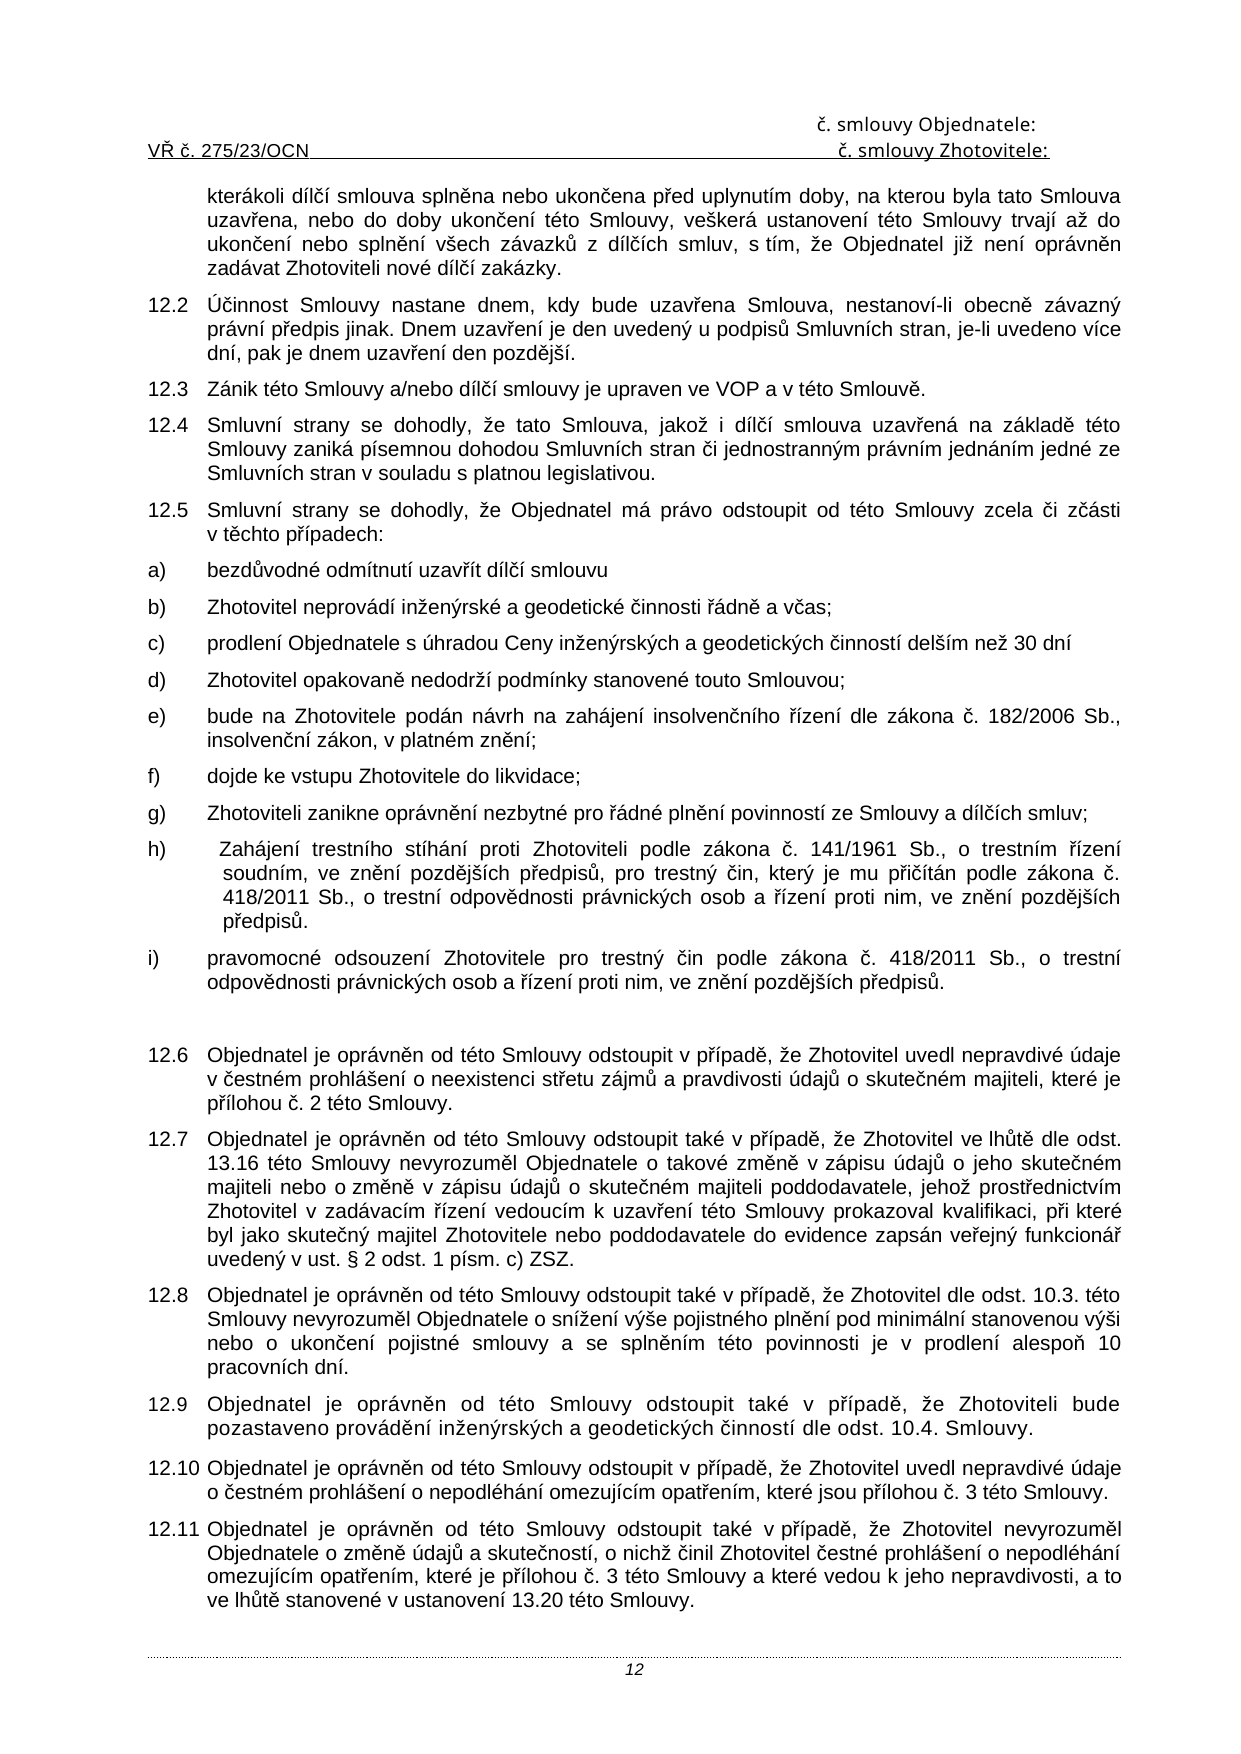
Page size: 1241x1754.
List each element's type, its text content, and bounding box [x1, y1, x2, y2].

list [148, 184, 1122, 280]
list Objednatel je oprávněn od této Smlouvy odstoupit také v případě, že Zhotovitel nevyrozuměl Objednatele o změně údajů a skutečností, o nichž činil Zhotovitel čestné prohlášení o nepodléhání omezujícím opatřením, které je přílohou č. 3 této Smlouvy a které vedou k jeho nepravdivosti, a to ve lhůtě stanovené v ustanovení 13.20 této Smlouvy. [148, 1516, 1122, 1612]
list Účinnost Smlouvy nastane dnem, kdy bude uzavřena Smlouva, nestanoví-li obecně závazný právní předpis jinak. Dnem uzavření je den uvedený u podpisů Smluvních stran, je-li uvedeno více dní, pak je dnem uzavření den pozdější. [148, 292, 1122, 364]
list dojde ke vstupu Zhotovitele do likvidace; [148, 764, 1122, 788]
list pravomocné odsouzení Zhotovitele pro trestný čin podle zákona č. 418/2011 Sb., o trestní odpovědnosti právnických osob a řízení proti nim, ve znění pozdějších předpisů. [148, 946, 1122, 993]
list Objednatel je oprávněn od této Smlouvy odstoupit v případě, že Zhotovitel uvedl nepravdivé údaje v čestném prohlášení o neexistenci střetu zájmů a pravdivosti údajů o skutečném majiteli, které je přílohou č. 2 této Smlouvy. [148, 1042, 1122, 1114]
list Objednatel je oprávněn od této Smlouvy odstoupit také v případě, že Zhotovitel dle odst. 10.3. této Smlouvy nevyrozuměl Objednatele o snížení výše pojistného plnění pod minimální stanovenou výši nebo o ukončení pojistné smlouvy a se splněním této povinnosti je v prodlení alespoň 10 pracovních dní. [148, 1283, 1122, 1379]
list Objednatel je oprávněn od této Smlouvy odstoupit také v případě, že Zhotovitel ve lhůtě dle odst. 13.16 této Smlouvy nevyrozuměl Objednatele o takové změně v zápisu údajů o jeho skutečném majiteli nebo o změně v zápisu údajů o skutečném majiteli poddodavatele, jehož prostřednictvím Zhotovitel v zadávacím řízení vedoucím k uzavření této Smlouvy prokazoval kvalifikaci, při které byl jako skutečný majitel Zhotovitele nebo poddodavatele do evidence zapsán veřejný funkcionář uvedený v ust. § 2 odst. 1 písm. c) ZSZ. [148, 1127, 1122, 1271]
list Zhotovitel neprovádí inženýrské a geodetické činnosti řádně a včas; [148, 594, 1122, 618]
list Smluvní strany se dohodly, že Objednatel má právo odstoupit od této Smlouvy zcela či zčásti v těchto případech: [148, 498, 1122, 546]
list prodlení Objednatele s úhradou Ceny inženýrských a geodetických činností delším než 30 dní [148, 631, 1122, 655]
list Zhotovitel opakovaně nedodrží podmínky stanovené touto Smlouvou; [148, 667, 1122, 691]
list Zánik této Smlouvy a/nebo dílčí smlouvy je upraven ve VOP a v této Smlouvě. [148, 377, 1122, 401]
list Objednatel je oprávněn od této Smlouvy odstoupit v případě, že Zhotovitel uvedl nepravdivé údaje o čestném prohlášení o nepodléhání omezujícím opatřením, které jsou přílohou č. 3 této Smlouvy. [148, 1456, 1122, 1504]
list Zhotoviteli zanikne oprávnění nezbytné pro řádné plnění povinností ze Smlouvy a dílčích smluv; [148, 801, 1122, 825]
list Objednatel je oprávněn od této Smlouvy odstoupit také v případě, že Zhotoviteli bude pozastaveno provádění inženýrských a geodetických činností dle odst. 10.4. Smlouvy. [148, 1391, 1122, 1439]
list Zahájení trestního stíhání proti Zhotoviteli podle zákona č. 141/1961 Sb., o trestním řízení soudním, ve znění pozdějších předpisů, pro trestný čin, který je mu přičítán podle zákona č. 418/2011 Sb., o trestní odpovědnosti právnických osob a řízení proti nim, ve znění pozdějších předpisů. [148, 837, 1122, 933]
list bezdůvodné odmítnutí uzavřít dílčí smlouvu [148, 558, 1122, 582]
list Smluvní strany se dohodly, že tato Smlouva, jakož i dílčí smlouva uzavřená na základě této Smlouvy zaniká písemnou dohodou Smluvních stran či jednostranným právním jednáním jedné ze Smluvních stran v souladu s platnou legislativou. [148, 413, 1122, 485]
list bude na Zhotovitele podán návrh na zahájení insolvenčního řízení dle zákona č. 182/2006 Sb., insolvenční zákon, v platném znění; [148, 704, 1122, 752]
